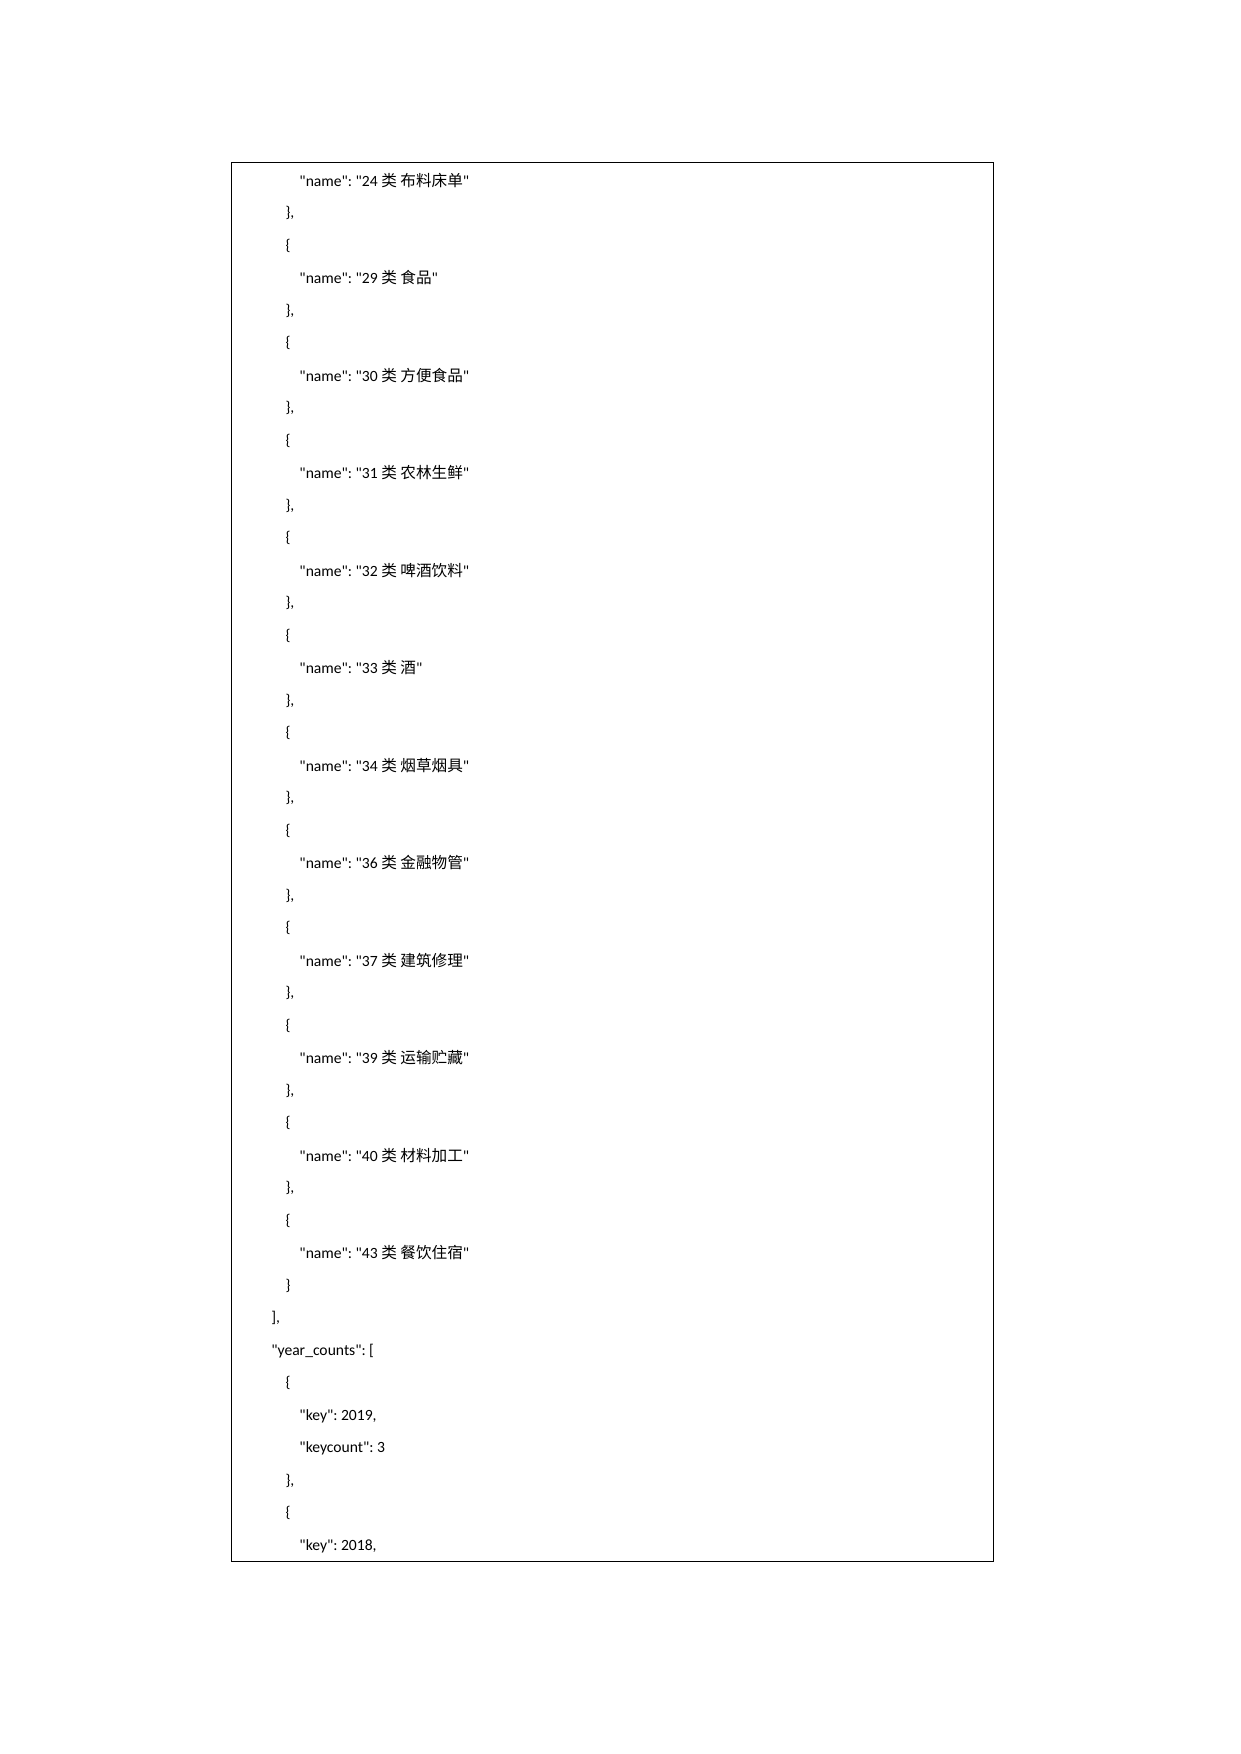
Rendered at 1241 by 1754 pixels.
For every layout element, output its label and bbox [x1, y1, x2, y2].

table_header [232, 163, 993, 1561]
